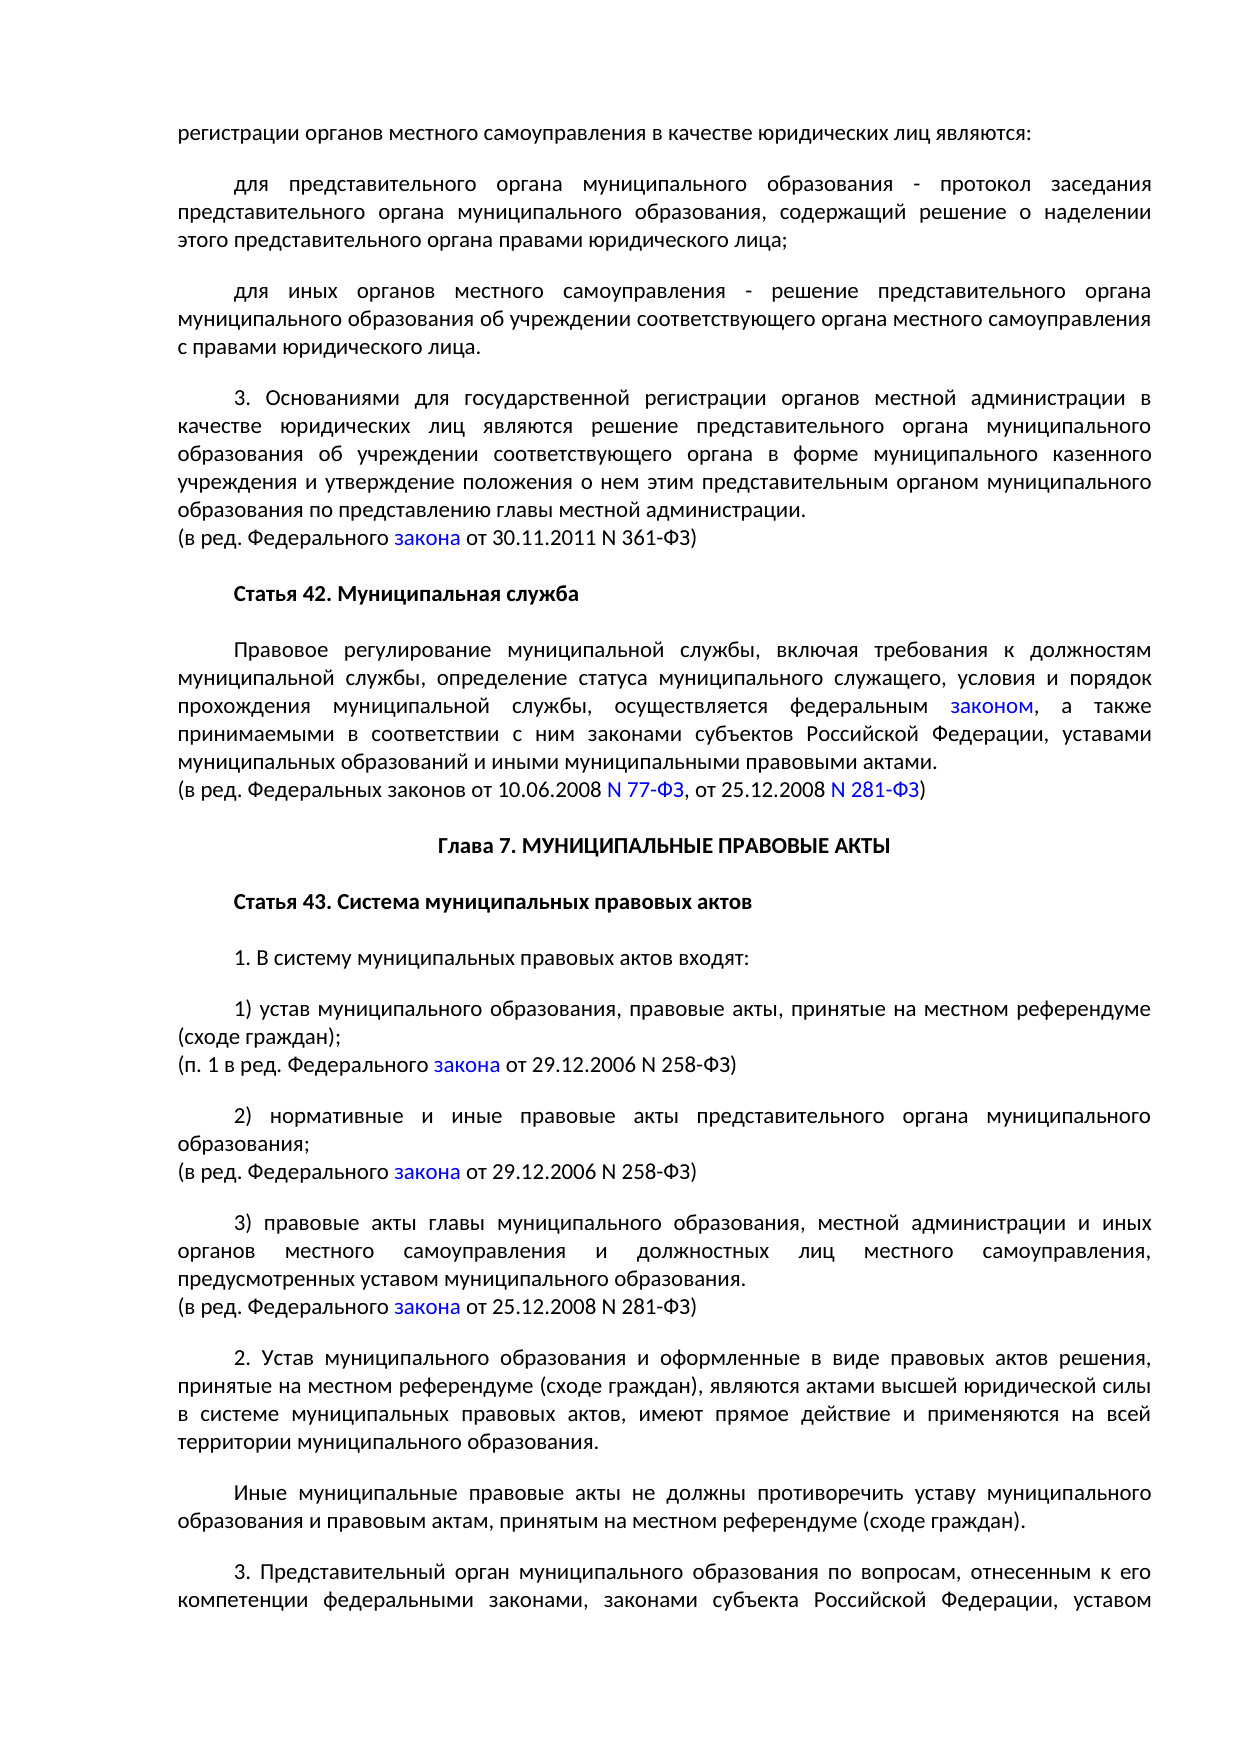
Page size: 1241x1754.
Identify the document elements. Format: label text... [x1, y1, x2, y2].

text Иные муниципальные правовые акты не должны противоречить уставу муниципального образования и правовым актам, принятым на местном референдуме (сходе граждан). [177, 1478, 1152, 1534]
text 2. Устав муниципального образования и оформленные в виде правовых актов решения, принятые на местном референдуме (сходе граждан), являются актами высшей юридической силы в системе муниципальных правовых актов, имеют прямое действие и применяются на всей территории муниципального образования. [177, 1343, 1152, 1455]
text Правовое регулирование муниципальной службы, включая требования к должностям муниципальной службы, определение статуса муниципального служащего, условия и порядок прохождения муниципальной службы, осуществляется федеральным законом, а также принимаемыми в соответствии с ним законами субъектов Российской Федерации, уставами муниципальных образований и иными муниципальными правовыми актами. [177, 635, 1152, 775]
text (в ред. Федеральных законов от 10.06.2008 N 77-ФЗ, от 25.12.2008 N 281-ФЗ) [177, 775, 1152, 803]
title Глава 7. МУНИЦИПАЛЬНЫЕ ПРАВОВЫЕ АКТЫ [177, 831, 1152, 859]
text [177, 118, 1152, 146]
text 2) нормативные и иные правовые акты представительного органа муниципального образования; [177, 1101, 1152, 1157]
text 1. В систему муниципальных правовых актов входят: [177, 943, 1152, 971]
text 3) правовые акты главы муниципального образования, местной администрации и иных органов местного самоуправления и должностных лиц местного самоуправления, предусмотренных уставом муниципального образования. [177, 1208, 1152, 1292]
text 3. Основаниями для государственной регистрации органов местной администрации в качестве юридических лиц являются решение представительного органа муниципального образования об учреждении соответствующего органа в форме муниципального казенного учреждения и утверждение положения о нем этим представительным органом муниципального образования по представлению главы местной администрации. [177, 383, 1152, 523]
text (в ред. Федерального закона от 29.12.2006 N 258-ФЗ) [177, 1157, 1152, 1185]
text (в ред. Федерального закона от 30.11.2011 N 361-ФЗ) [177, 523, 1152, 551]
title Статья 42. Муниципальная служба [177, 579, 1152, 607]
text 1) устав муниципального образования, правовые акты, принятые на местном референдуме (сходе граждан); [177, 994, 1152, 1050]
text (в ред. Федерального закона от 25.12.2008 N 281-ФЗ) [177, 1292, 1152, 1320]
text для представительного органа муниципального образования - протокол заседания представительного органа муниципального образования, содержащий решение о наделении этого представительного органа правами юридического лица; [177, 169, 1152, 253]
text для иных органов местного самоуправления - решение представительного органа муниципального образования об учреждении соответствующего органа местного самоуправления с правами юридического лица. [177, 276, 1152, 360]
title Статья 43. Система муниципальных правовых актов [177, 887, 1152, 915]
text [177, 1557, 1152, 1613]
text (п. 1 в ред. Федерального закона от 29.12.2006 N 258-ФЗ) [177, 1050, 1152, 1078]
